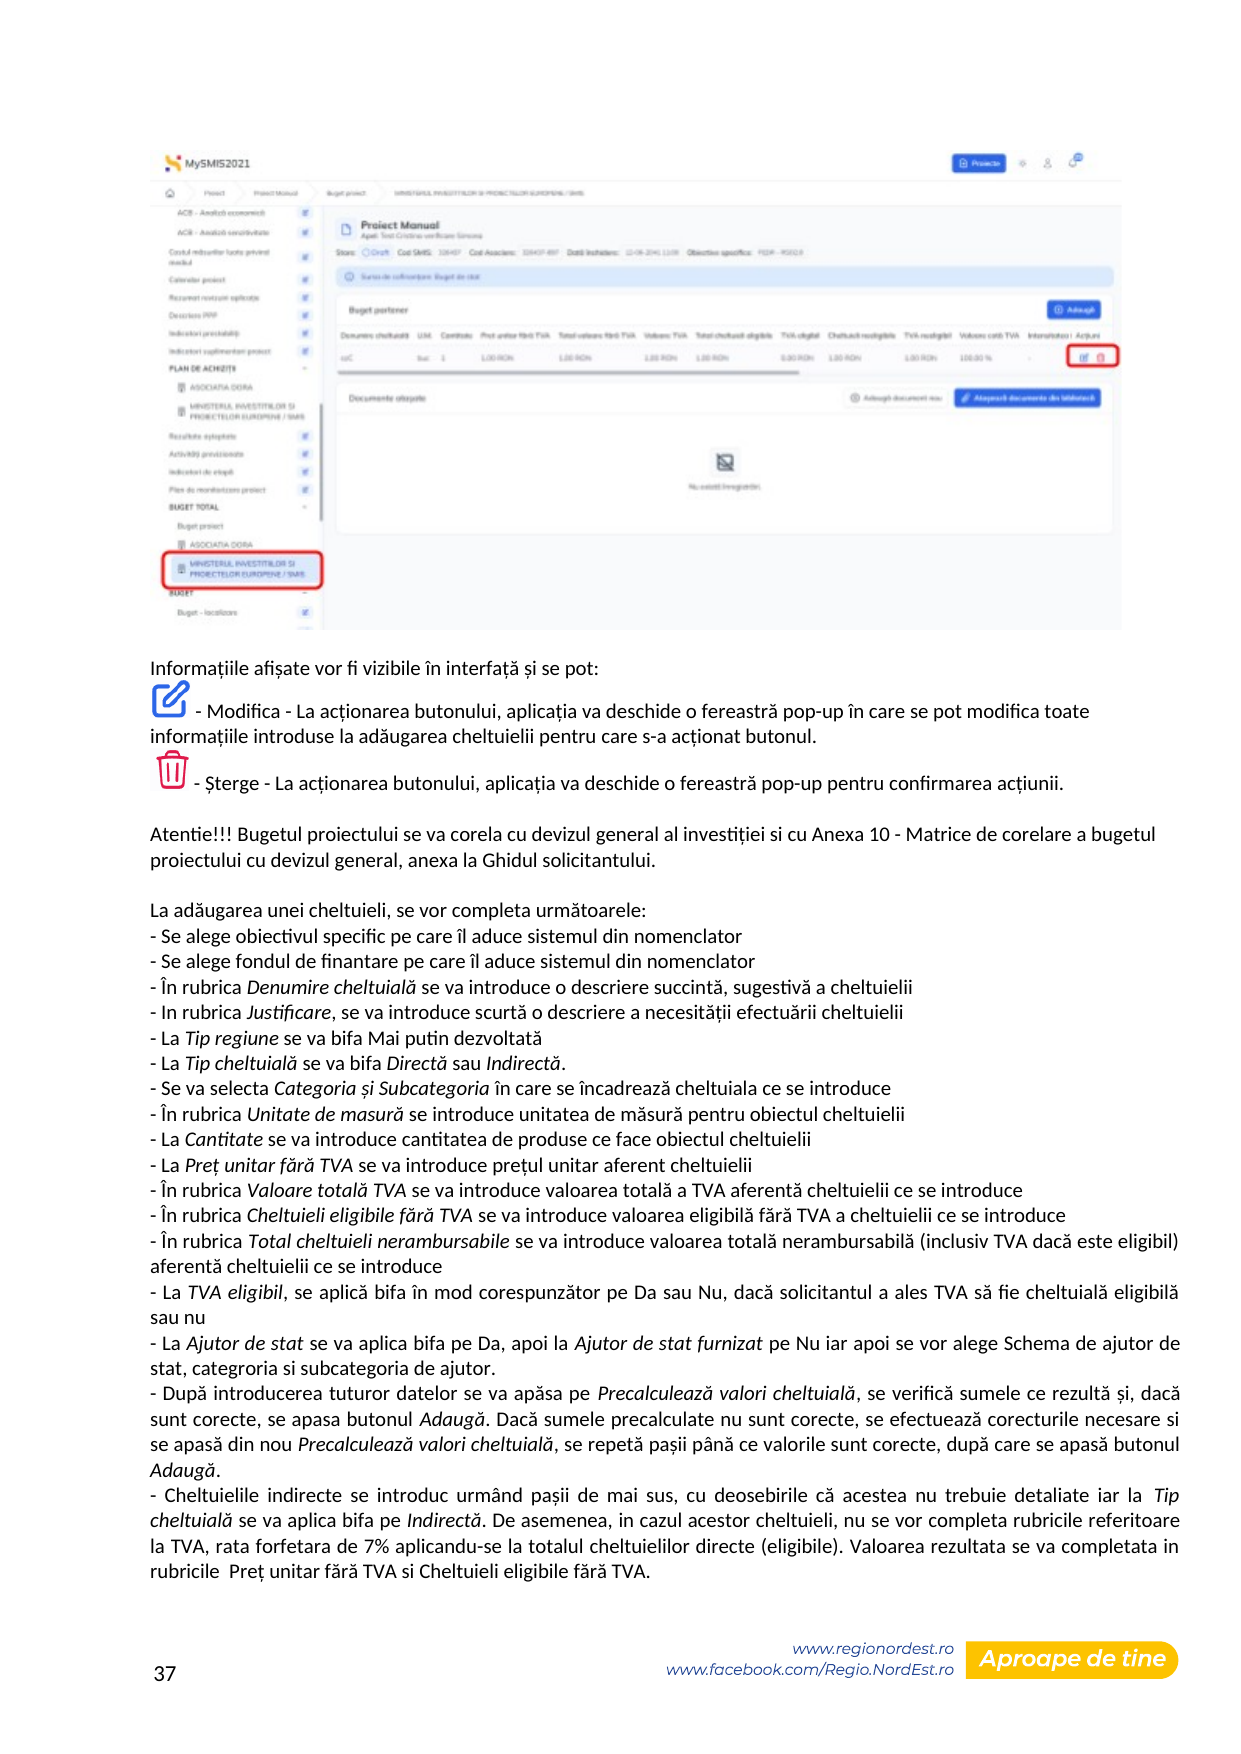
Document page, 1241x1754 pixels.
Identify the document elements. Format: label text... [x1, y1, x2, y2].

text - La Preț unitar fără TVA se va introduce prețul unitar aferent cheltuielii [150, 1152, 1181, 1177]
text - În rubrica Cheltuieli eligibile fără TVA se va introduce valoarea eligibilă fără TVA a cheltuielii ce se introduce [150, 1203, 1181, 1228]
text - La Tip regiune se va bifa Mai putin dezvoltată [150, 1025, 1181, 1050]
text - În rubrica Total cheltuieli nerambursabile se va introduce valoarea totală nerambursabilă (inclusiv TVA dacă este eligibil) aferentă cheltuielii ce se introduce [150, 1228, 1181, 1279]
text - La Ajutor de stat se va aplica bifa pe Da, apoi la Ajutor de stat furnizat pe Nu iar apoi se vor alege Schema de ajutor de stat, categroria si subcategoria de ajutor. [150, 1330, 1181, 1381]
picture [150, 748, 189, 791]
picture [150, 680, 191, 718]
text - Se va selecta Categoria și Subcategoria în care se încadrează cheltuiala ce se introduce [150, 1076, 1181, 1101]
text La adăugarea unei cheltuieli, se vor completa următoarele: [150, 898, 1181, 923]
text - La TVA eligibil, se aplică bifa în mod corespunzător pe Da sau Nu, dacă solicitantul a ales TVA să fie cheltuială eligibilă sau nu [150, 1279, 1181, 1330]
text - Se alege obiectivul specific pe care îl aduce sistemul din nomenclator [150, 923, 1181, 948]
text - În rubrica Valoare totală TVA se va introduce valoarea totală a TVA aferentă cheltuielii ce se introduce [150, 1177, 1181, 1203]
text Informațiile afișate vor fi vizibile în interfață și se pot: [150, 655, 1181, 681]
text - Cheltuielile indirecte se introduc urmând pașii de mai sus, cu deosebirile că acestea nu trebuie detaliate iar la Tip cheltuială se va aplica bifa pe Indirectă. De asemenea, in cazul acestor cheltuieli, nu se vor completa rubricile referitoare la TVA, rata forfetara de 7% aplicandu-se la totalul cheltuielilor directe (eligibile). Valoarea rezultata se va completata in rubricile Preț unitar fără TVA si Cheltuieli eligibile fără TVA. [150, 1482, 1181, 1584]
text - La Cantitate se va introduce cantitatea de produse ce face obiectul cheltuielii [150, 1126, 1181, 1152]
text - În rubrica Unitate de masură se introduce unitatea de măsură pentru obiectul cheltuielii [150, 1101, 1181, 1126]
text - Modifica - La acționarea butonului, aplicația va deschide o fereastră pop-up în care se pot modifica toate informațiile introduse la adăugarea cheltuielii pentru care s-a acționat butonul. [150, 681, 1181, 749]
text - Șterge - La acționarea butonului, aplicația va deschide o fereastră pop-up pentru confirmarea acțiunii. [150, 749, 1181, 796]
text - In rubrica Justificare, se va introduce scurtă o descriere a necesității efectuării cheltuielii [150, 999, 1181, 1025]
text - După introducerea tuturor datelor se va apăsa pe Precalculează valori cheltuială, se verifică sumele ce rezultă și, dacă sunt corecte, se apasa butonul Adaugă. Dacă sumele precalculate nu sunt corecte, se efectuează corecturile necesare si se apasă din nou Precalculează valori cheltuială, se repetă pașii până ce valorile sunt corecte, după care se apasă butonul Adaugă. [150, 1381, 1181, 1482]
text - La Tip cheltuială se va bifa Directă sau Indirectă. [150, 1050, 1181, 1076]
picture [150, 150, 1122, 630]
text Atentie!!! Bugetul proiectului se va corela cu devizul general al investiției si cu Anexa 10 - Matrice de corelare a bugetul proiectului cu devizul general, anexa la Ghidul solicitantului. [150, 821, 1181, 872]
text - În rubrica Denumire cheltuială se va introduce o descriere succintă, sugestivă a cheltuielii [150, 974, 1181, 999]
text - Se alege fondul de finantare pe care îl aduce sistemul din nomenclator [150, 948, 1181, 974]
